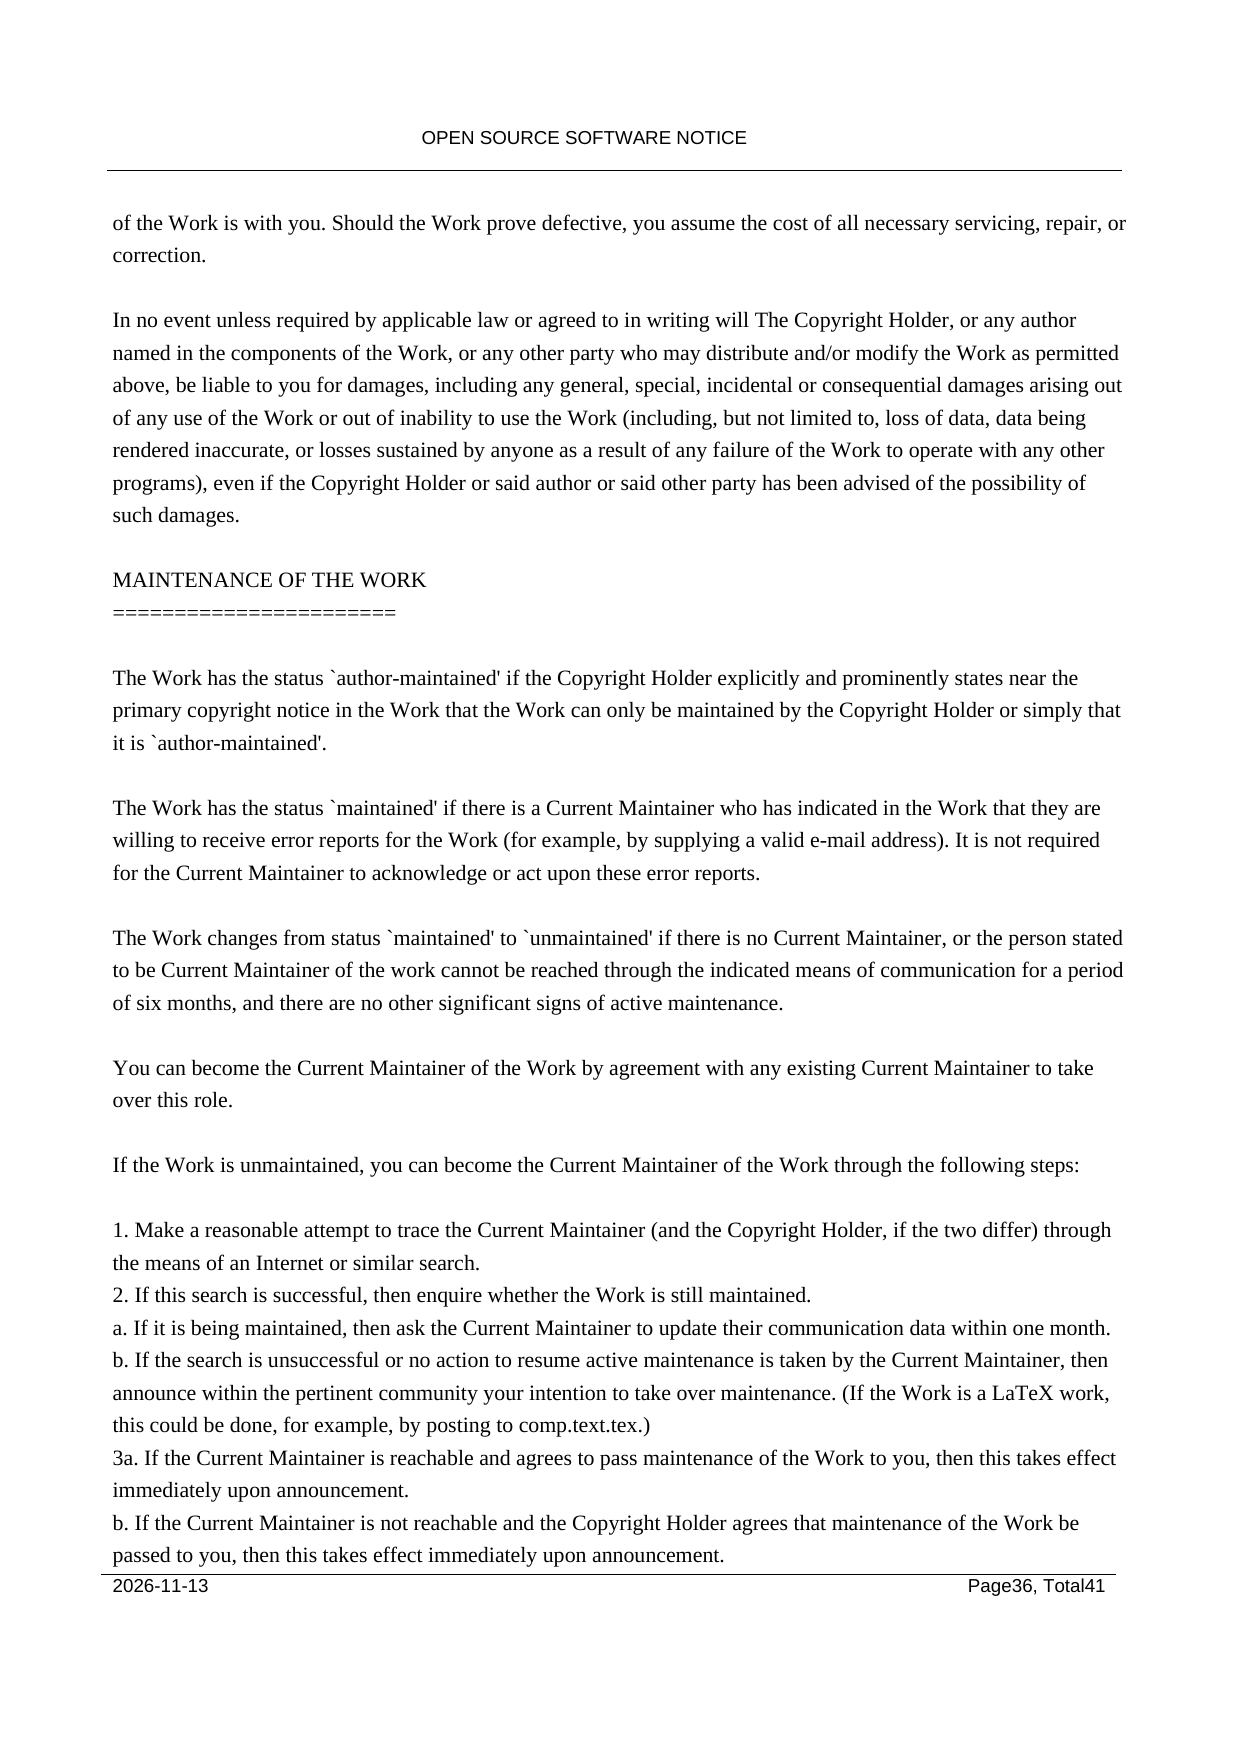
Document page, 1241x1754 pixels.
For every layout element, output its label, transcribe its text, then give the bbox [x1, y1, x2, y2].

text The Work changes from status `maintained' to `unmaintained' if there is no Current Maintainer, or the person stated to be Current Maintainer of the work cannot be reached through the indicated means of communication for a period of six months, and there are no other significant signs of active maintenance. [112, 921, 1128, 1019]
text You can become the Current Maintainer of the Work by agreement with any existing Current Maintainer to take over this role. [112, 1051, 1128, 1116]
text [112, 206, 1128, 271]
text 2. If this search is successful, then enquire whether the Work is still maintained. [112, 1279, 1128, 1311]
text 3a. If the Current Maintainer is reachable and agrees to pass maintenance of the Work to you, then this takes effect immediately upon announcement. [112, 1441, 1128, 1506]
text ======================= [112, 596, 1128, 629]
text 1. Make a reasonable attempt to trace the Current Maintainer (and the Copyright Holder, if the two differ) through the means of an Internet or similar search. [112, 1214, 1128, 1279]
text a. If it is being maintained, then ask the Current Maintainer to update their communication data within one month. [112, 1311, 1128, 1344]
text In no event unless required by applicable law or agreed to in writing will The Copyright Holder, or any author named in the components of the Work, or any other party who may distribute and/or modify the Work as permitted above, be liable to you for damages, including any general, special, incidental or consequential damages arising out of any use of the Work or out of inability to use the Work (including, but not limited to, loss of data, data being rendered inaccurate, or losses sustained by anyone as a result of any failure of the Work to operate with any other programs), even if the Copyright Holder or said author or said other party has been advised of the possibility of such damages. [112, 304, 1128, 531]
text b. If the Current Maintainer is not reachable and the Copyright Holder agrees that maintenance of the Work be passed to you, then this takes effect immediately upon announcement. [112, 1506, 1128, 1571]
text The Work has the status `maintained' if there is a Current Maintainer who has indicated in the Work that they are willing to receive error reports for the Work (for example, by supplying a valid e-mail address). It is not required for the Current Maintainer to acknowledge or act upon these error reports. [112, 791, 1128, 889]
text If the Work is unmaintained, you can become the Current Maintainer of the Work through the following steps: [112, 1149, 1128, 1181]
text The Work has the status `author-maintained' if the Copyright Holder explicitly and prominently states near the primary copyright notice in the Work that the Work can only be maintained by the Copyright Holder or simply that it is `author-maintained'. [112, 661, 1128, 759]
text b. If the search is unsuccessful or no action to resume active maintenance is taken by the Current Maintainer, then announce within the pertinent community your intention to take over maintenance. (If the Work is a LaTeX work, this could be done, for example, by posting to comp.text.tex.) [112, 1344, 1128, 1441]
text MAINTENANCE OF THE WORK [112, 564, 1128, 596]
